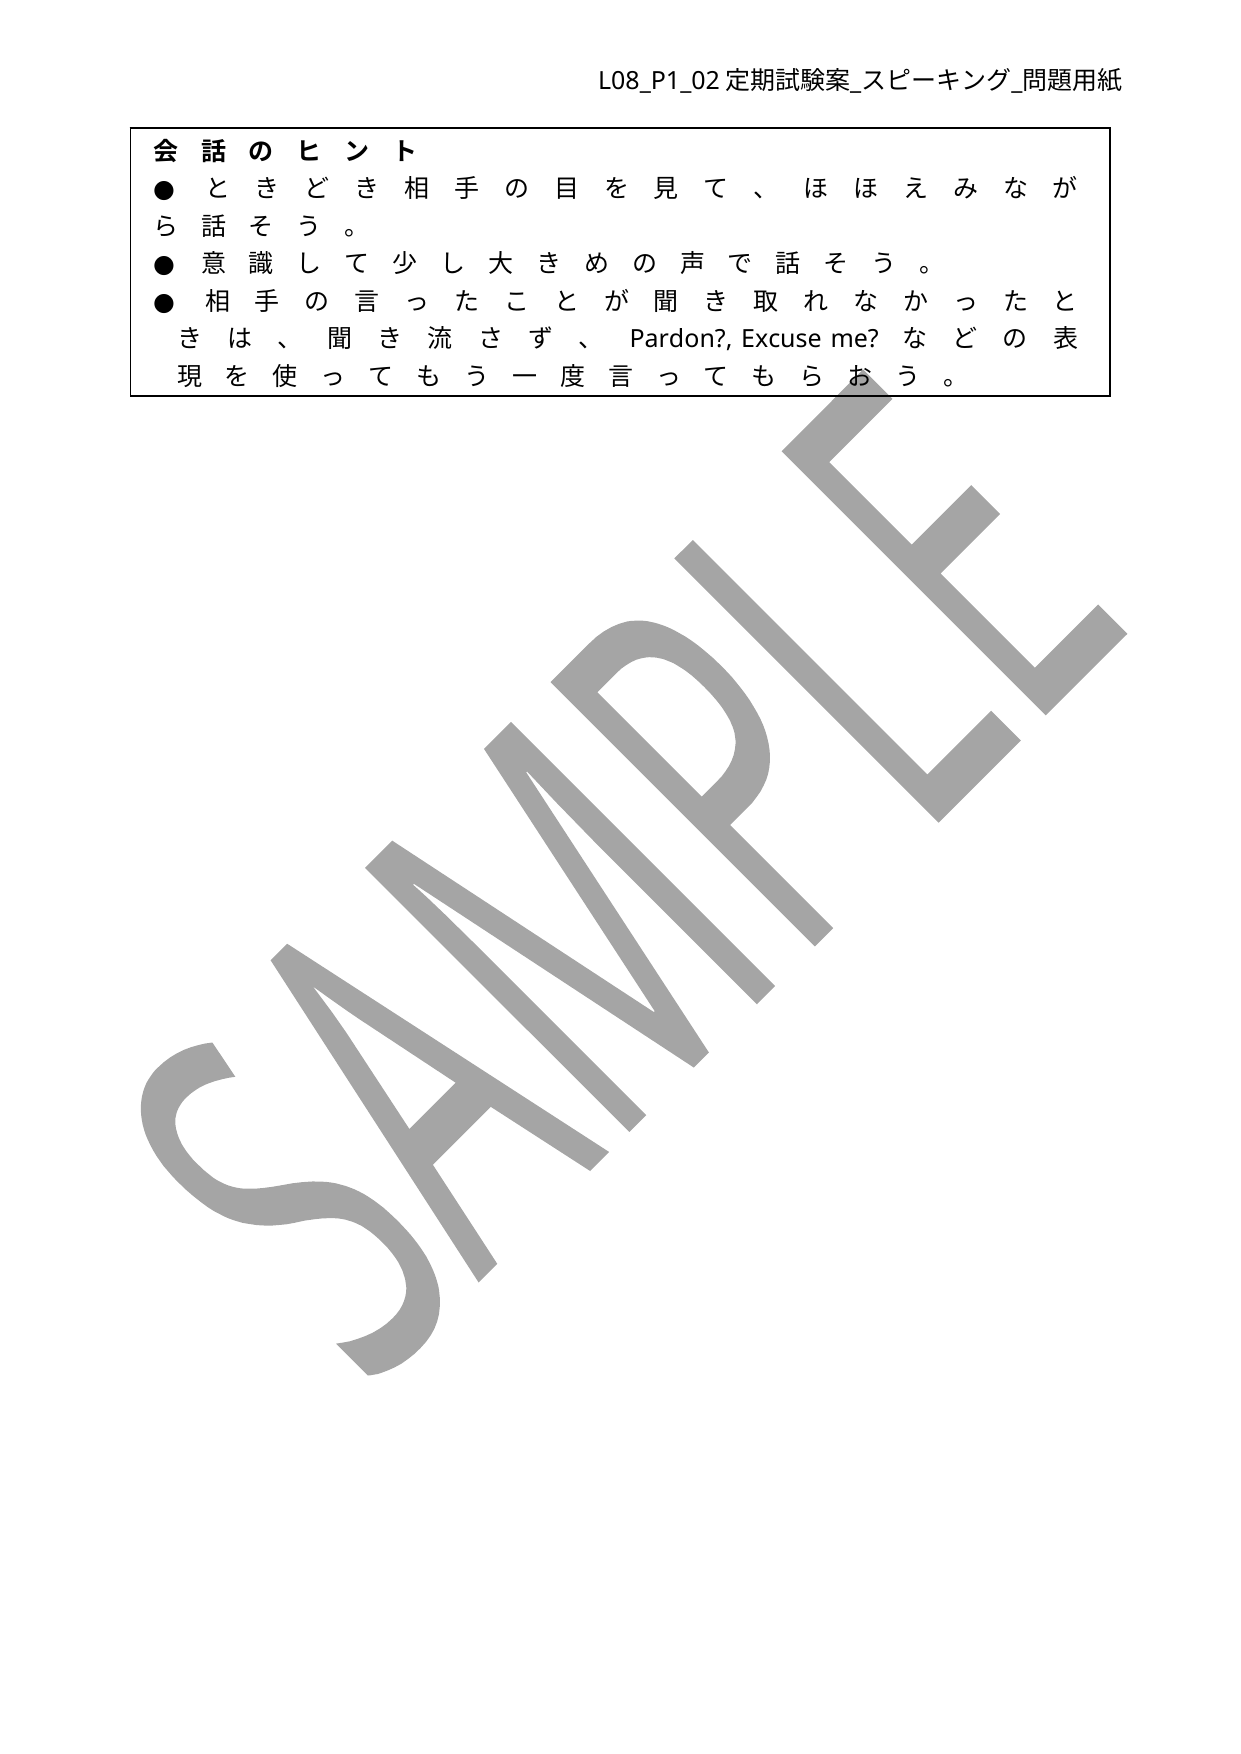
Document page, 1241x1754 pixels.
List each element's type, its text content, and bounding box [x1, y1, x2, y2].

text ● 相手の言ったことが聞き取れなかったときは、聞き流さず、Pardon?, Excuse me? などの表現を使ってもう一度言ってもらおう。 [131, 277, 1109, 395]
text ● 意識して少し大きめの声で話そう。 [131, 239, 1109, 277]
text 会話のヒント [131, 129, 1109, 164]
text ● ときどき相手の目を見て、ほほえみながら話そう。 [131, 164, 1109, 239]
